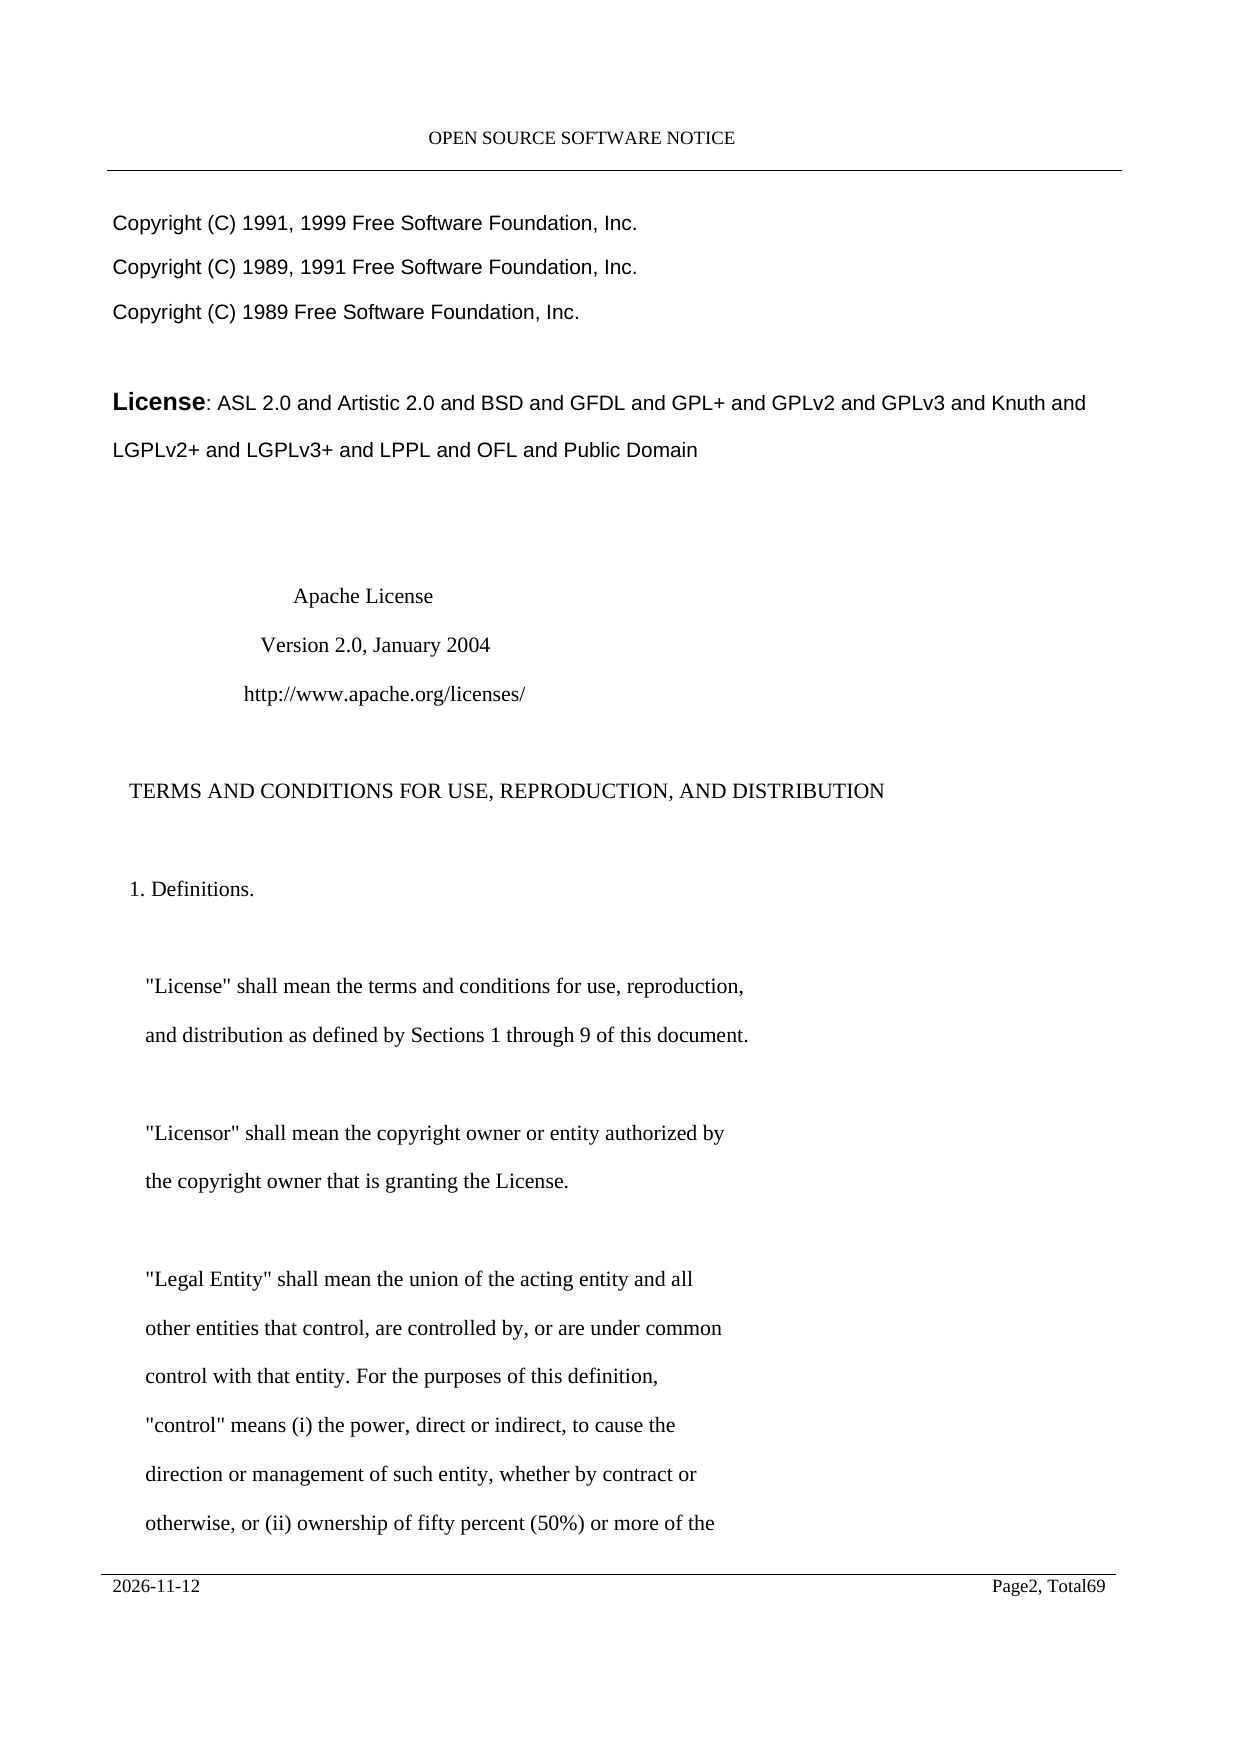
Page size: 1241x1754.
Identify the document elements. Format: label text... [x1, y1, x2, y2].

text Copyright (C) 1991, 1999 Free Software Foundation, Inc. [112, 206, 1128, 239]
text Copyright (C) 1989 Free Software Foundation, Inc. [112, 295, 1128, 328]
text Copyright (C) 1989, 1991 Free Software Foundation, Inc. [112, 251, 1128, 283]
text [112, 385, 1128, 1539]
